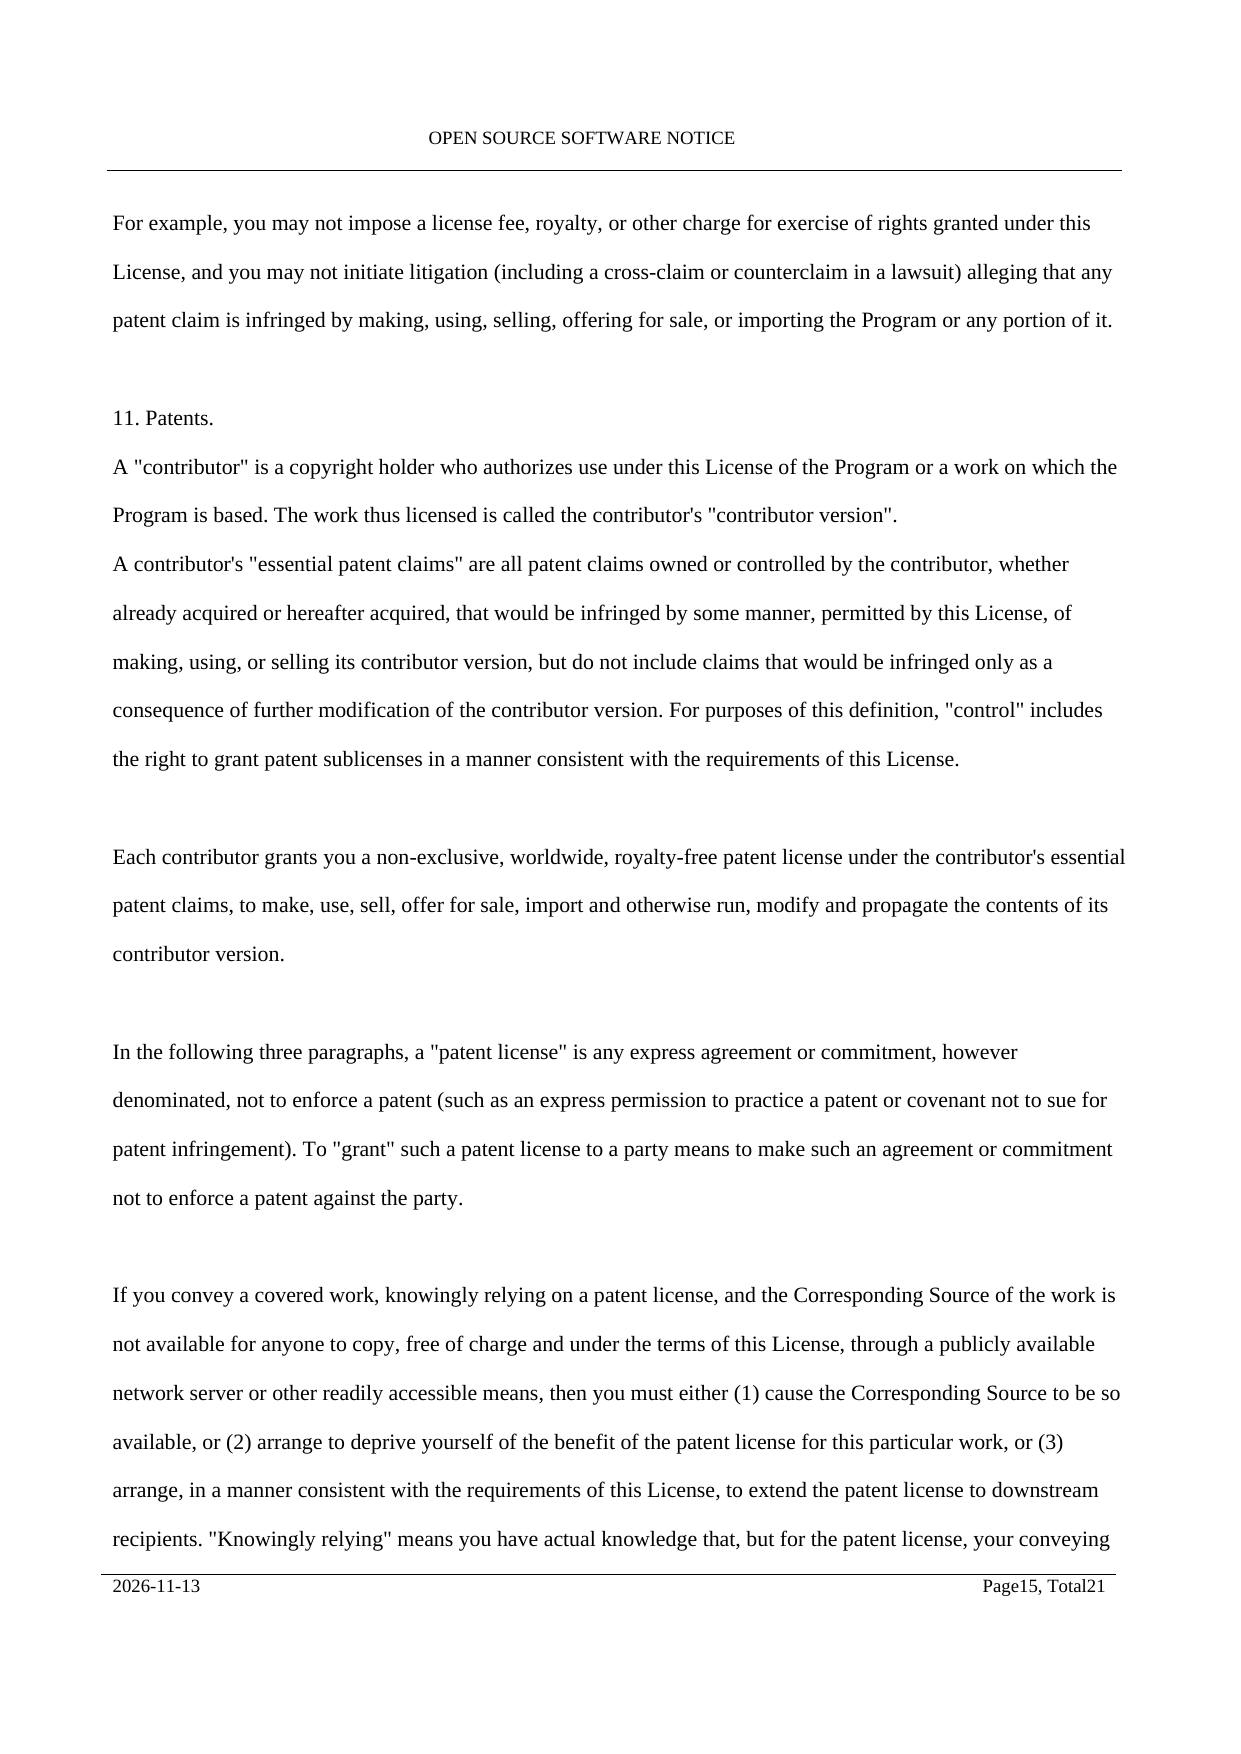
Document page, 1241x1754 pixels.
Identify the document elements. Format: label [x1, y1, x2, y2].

text [112, 206, 1128, 1555]
